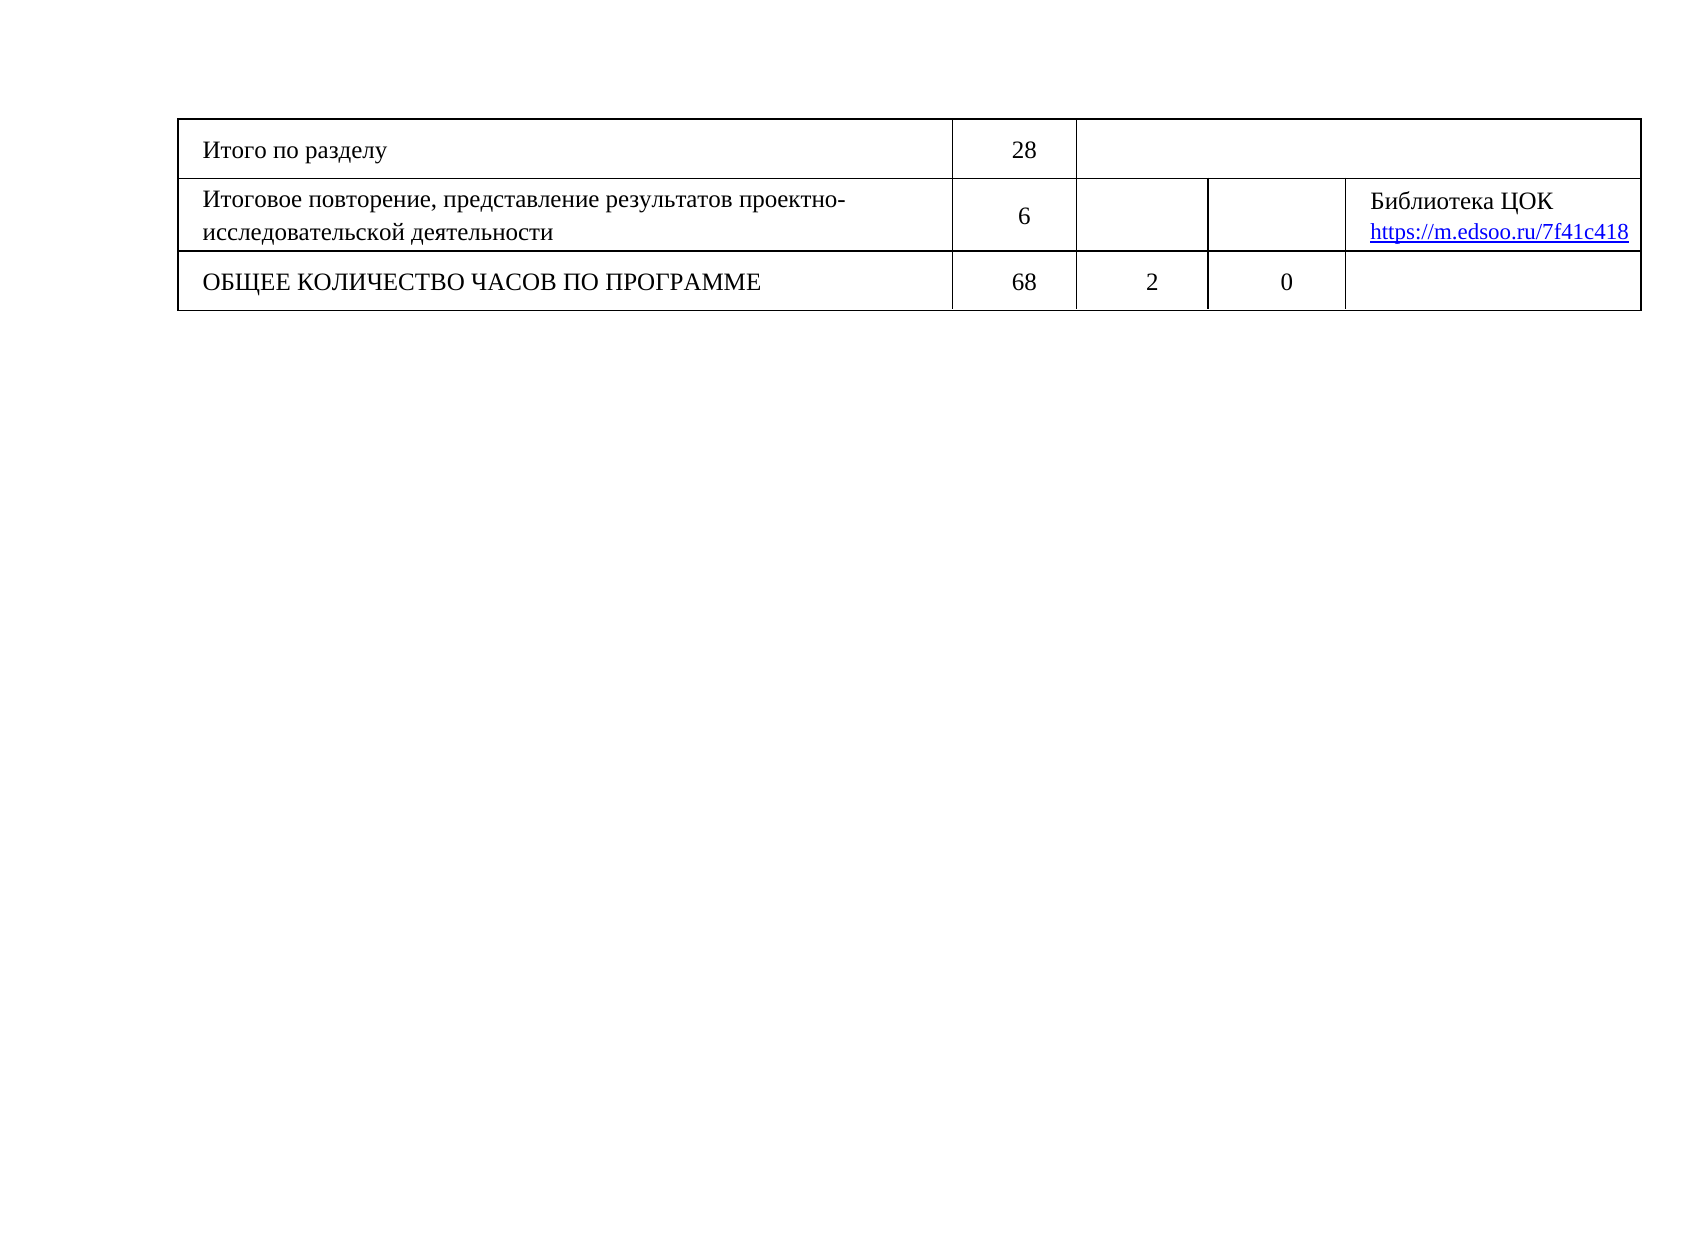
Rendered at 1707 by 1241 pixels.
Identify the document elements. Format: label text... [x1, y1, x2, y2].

table_cell ОБЩЕЕ КОЛИЧЕСТВО ЧАСОВ ПО ПРОГРАММЕ [179, 252, 952, 309]
table_cell 6 [953, 179, 1076, 250]
table_cell Итоговое повторение, представление результатов проектно-исследовательской деятельности [179, 179, 952, 250]
table_cell [1077, 179, 1207, 250]
table_cell [1077, 120, 1640, 178]
table_cell 68 [953, 252, 1076, 309]
table_cell 28 [953, 120, 1076, 178]
table_cell 0 [1209, 252, 1345, 309]
table_cell 2 [1077, 252, 1207, 309]
table_cell Итого по разделу [179, 120, 952, 178]
table_cell [1346, 252, 1640, 309]
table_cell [1346, 179, 1640, 250]
table_cell [1209, 179, 1345, 250]
